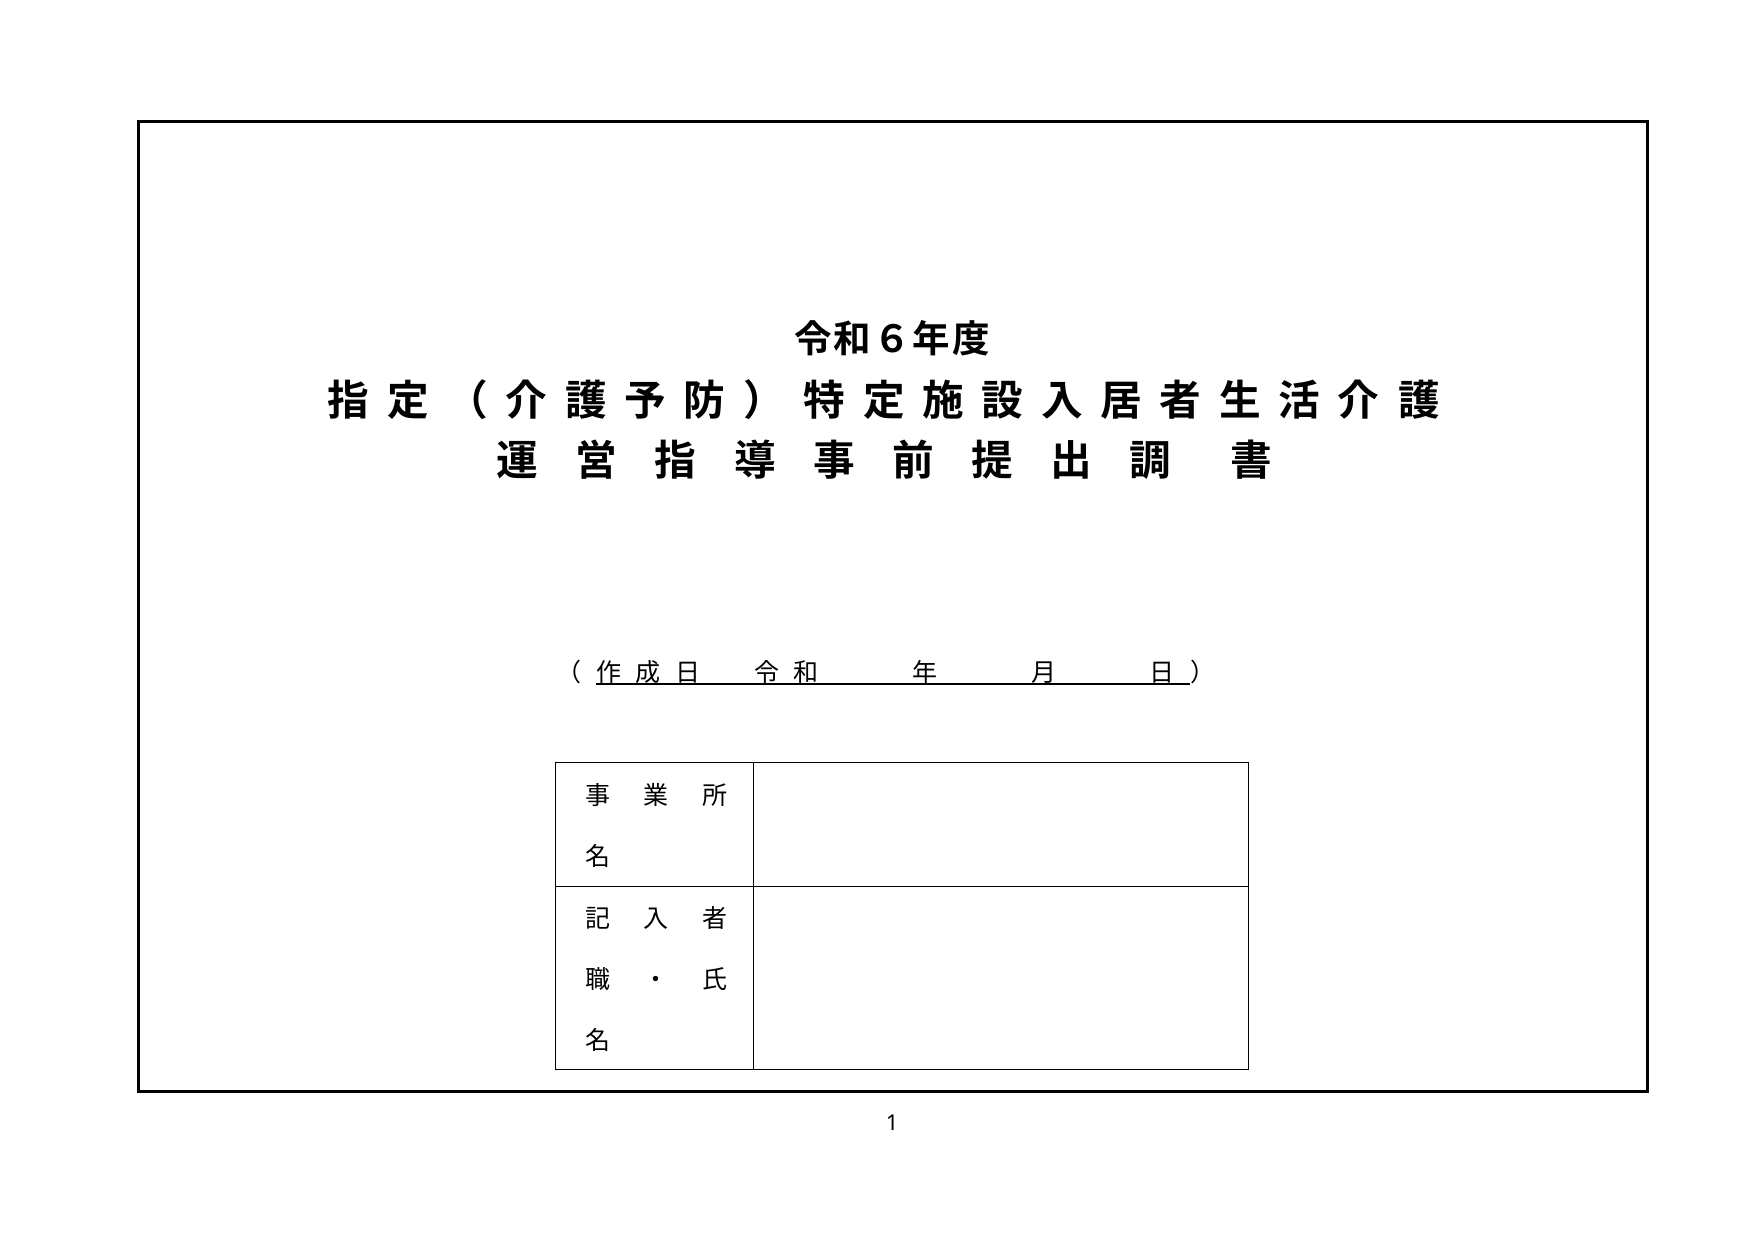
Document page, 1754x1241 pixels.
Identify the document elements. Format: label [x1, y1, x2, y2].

table_header [140, 123, 1646, 1090]
